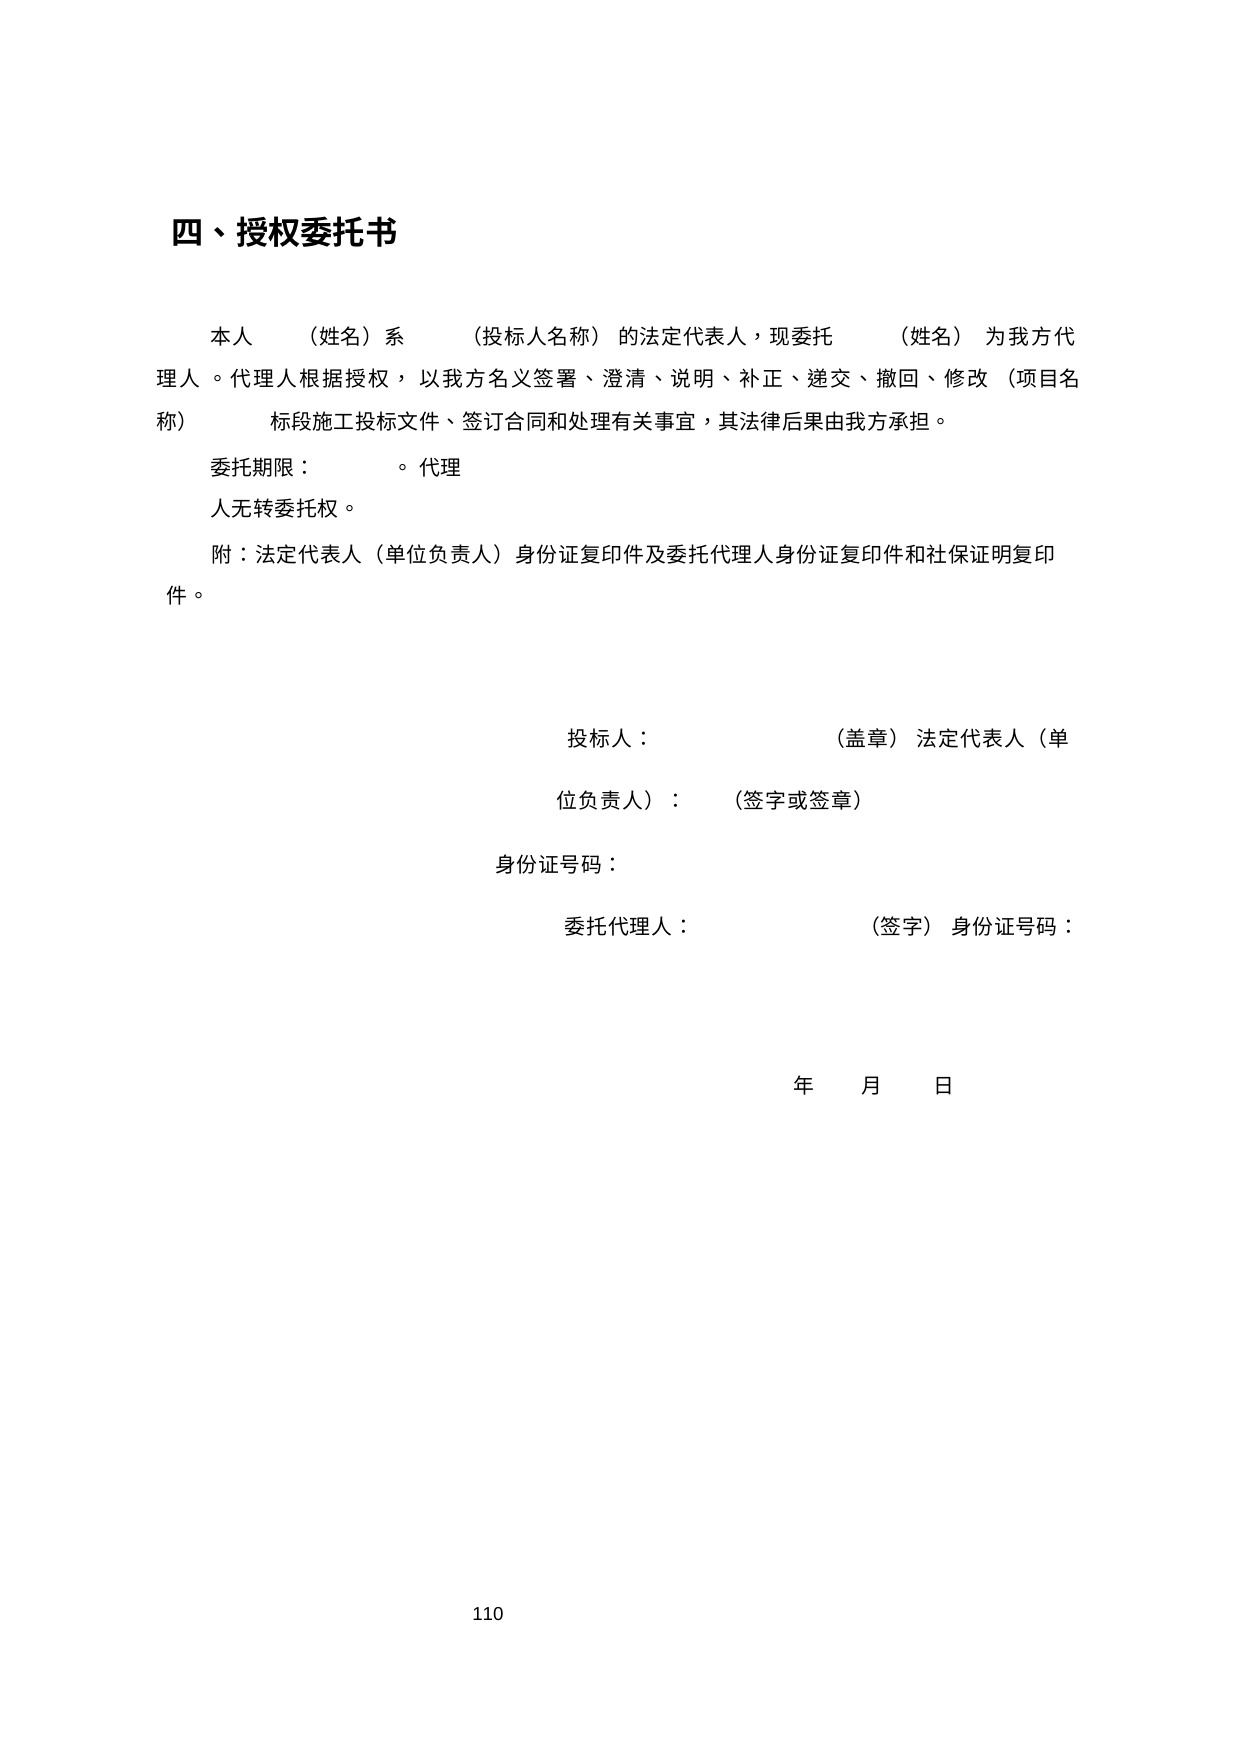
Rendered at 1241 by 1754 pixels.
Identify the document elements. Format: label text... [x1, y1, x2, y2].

text 委托期限： 。 代理人无转委托权。 [210, 453, 479, 523]
text 年 月 日 [712, 1072, 1088, 1099]
text 四、授权委托书 [172, 211, 1088, 253]
text 附：法定代表人（单位负责人）身份证复印件及委托代理人身份证复印件和社保证明复印件。 [166, 540, 1081, 610]
text 本人 （姓名）系 （投标人名称） 的法定代表人，现委托 （姓名） 为我方代理人 。代理人根据授权， 以我方名义签署、澄清、说明、补正、递交、撤回、修改 （项目名称） 标段施工投标文件、签订合同和处理有关事宜，其法律后果由我方承担。 [156, 322, 1088, 435]
text 委托代理人： （签字） 身份证号码： [534, 912, 1079, 941]
text 投标人： （盖章） 法定代表人（单位负责人）： （签字或签章） [557, 724, 1079, 814]
text 身份证号码： [495, 851, 1088, 878]
